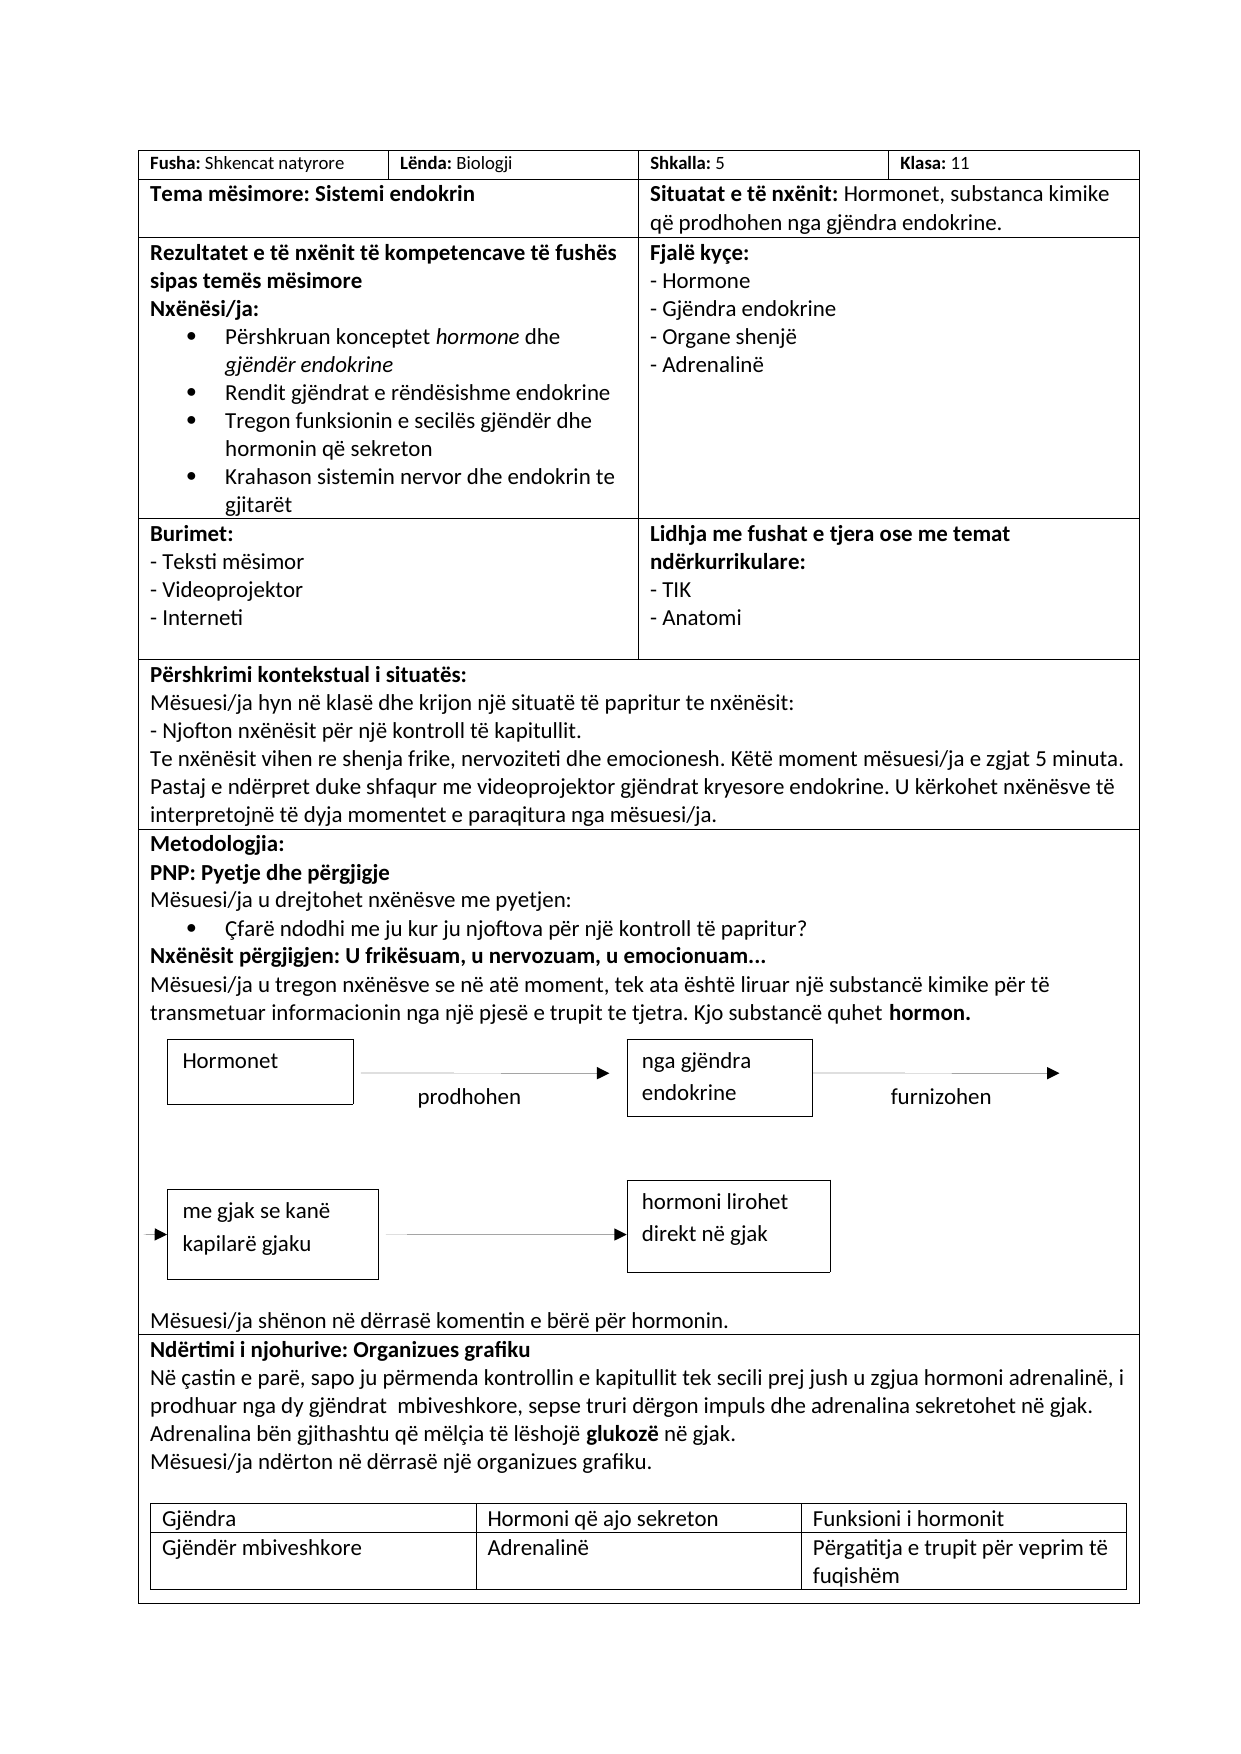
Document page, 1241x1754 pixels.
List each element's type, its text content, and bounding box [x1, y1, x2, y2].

table_header Shkalla: 5 [639, 151, 888, 178]
table_cell Metodologjia: PNP: Pyetje dhe përgjigje Mësuesi/ja u drejtohet nxënësve me pyetjen: Çfarë ndodhi me ju kur ju njoftova për një kontroll të papritur? Nxënësit përgjigjen: U frikësuam, u nervozuam, u emocionuam... Mësuesi/ja u tregon nxënësve se në atë moment, tek ata është liruar një substancë kimike për të transmetuar informacionin nga një pjesë e trupit te tjetra. Kjo substancë quhet hormon. prodhohen furnizohen Mësuesi/ja shënon në dërrasë komentin e bërë për hormonin. [139, 830, 1139, 1334]
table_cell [139, 1335, 1139, 1603]
table_header Lënda: Biologji [389, 151, 638, 178]
table_cell Fjalë kyçe: - Hormone - Gjëndra endokrine - Organe shenjë - Adrenalinë [639, 238, 1139, 518]
table_cell Tema mësimore: Sistemi endokrin [139, 180, 638, 237]
table_header Fusha: Shkencat natyrore [139, 151, 388, 178]
table_cell Përshkrimi kontekstual i situatës: Mësuesi/ja hyn në klasë dhe krijon një situatë të papritur te nxënësit: - Njofton nxënësit për një kontroll të kapitullit. Te nxënësit vihen re shenja frike, nervoziteti dhe emocionesh. Këtë moment mësuesi/ja e zgjat 5 minuta. Pastaj e ndërpret duke shfaqur me videoprojektor gjëndrat kryesore endokrine. U kërkohet nxënësve të interpretojnë të dyja momentet e paraqitura nga mësuesi/ja. [139, 660, 1139, 828]
table_cell Situatat e të nxënit: Hormonet, substanca kimike që prodhohen nga gjëndra endokrine. [639, 180, 1139, 237]
table_cell Rezultatet e të nxënit të kompetencave të fushës sipas temës mësimore Nxënësi/ja: Përshkruan konceptet hormone dhe gjëndër endokrine Rendit gjëndrat e rëndësishme endokrine Tregon funksionin e secilës gjëndër dhe hormonin që sekreton Krahason sistemin nervor dhe endokrin te gjitarët [139, 238, 638, 518]
table_header Klasa: 11 [889, 151, 1139, 178]
table_cell Burimet: - Teksti mësimor - Videoprojektor - Interneti [139, 519, 638, 659]
table_cell Lidhja me fushat e tjera ose me temat ndërkurrikulare: - TIK - Anatomi [639, 519, 1139, 659]
